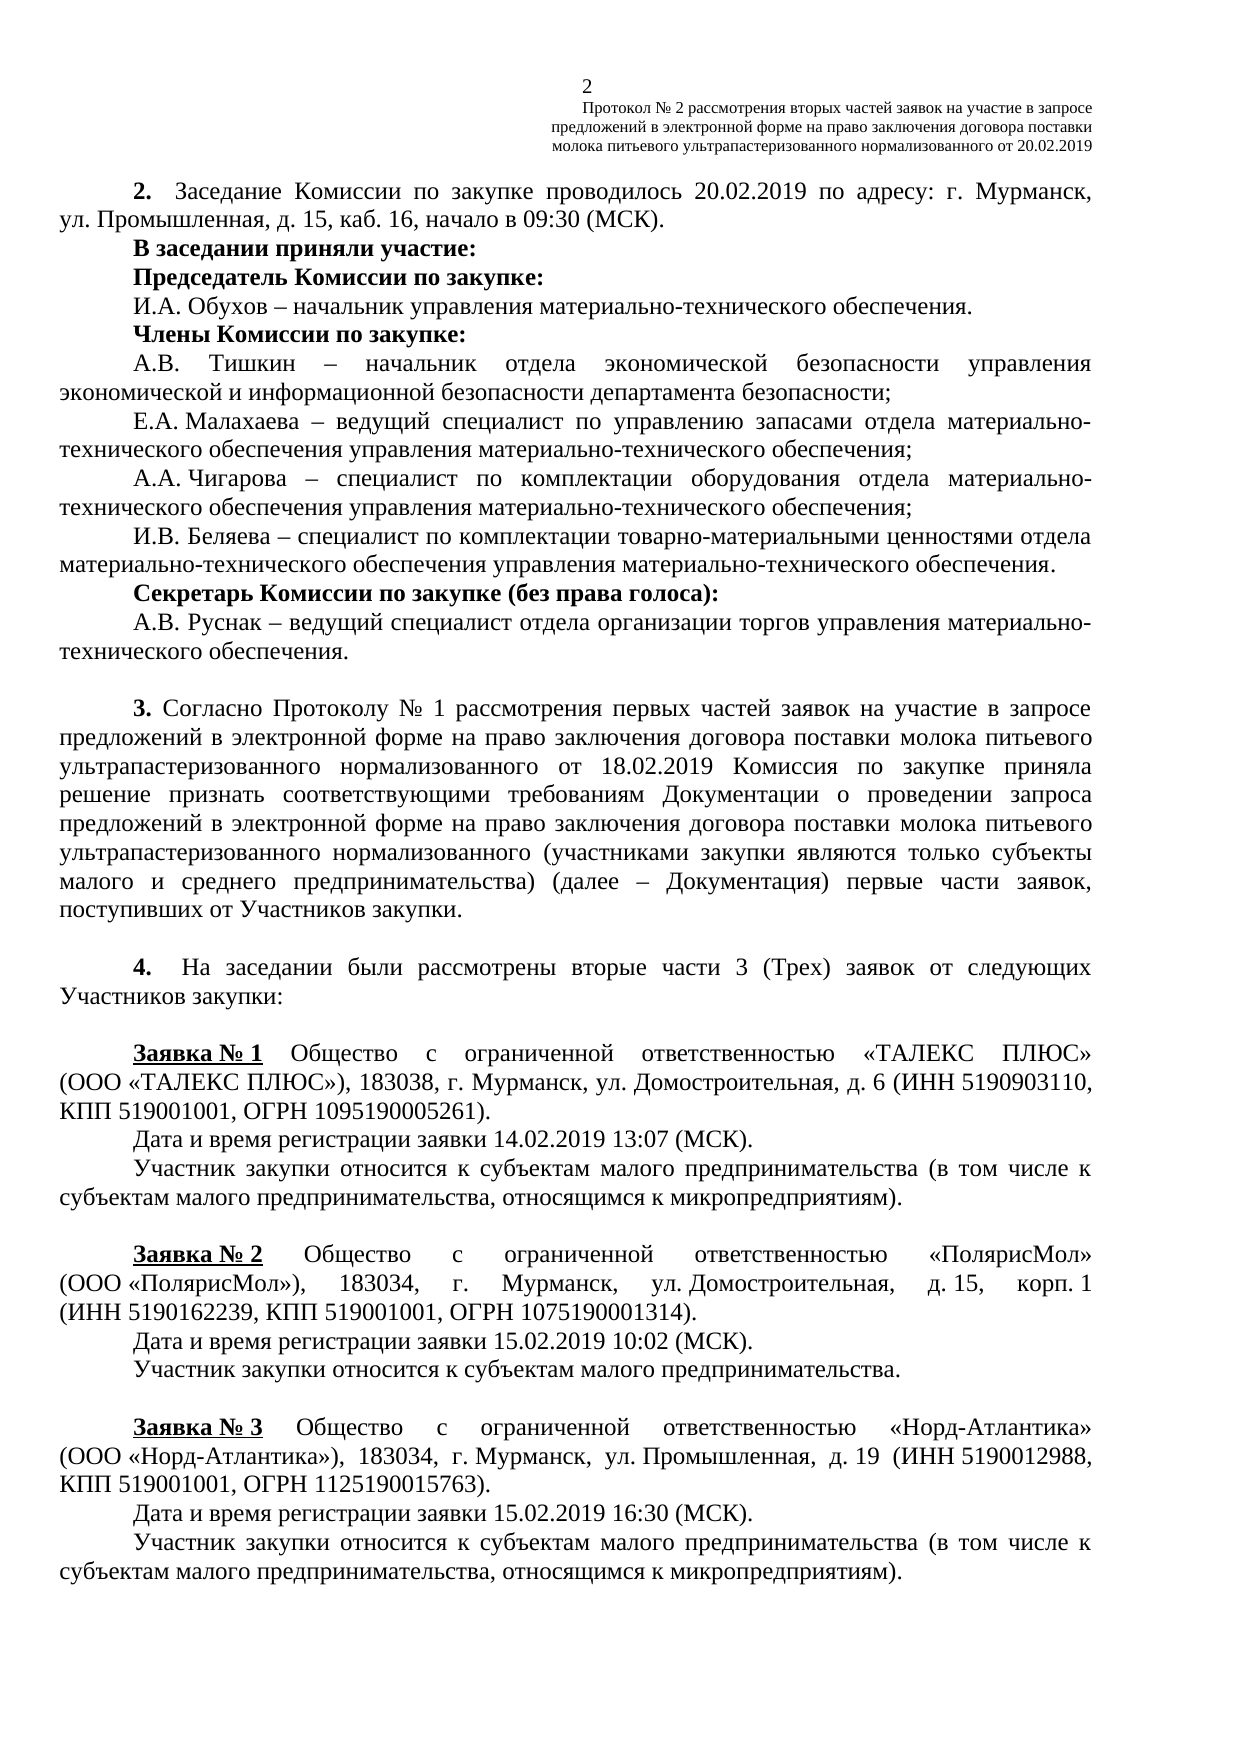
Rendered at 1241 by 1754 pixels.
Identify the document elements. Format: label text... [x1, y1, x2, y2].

subtitle Заявка № 1 Общество с ограниченной ответственностью «ТАЛЕКС ПЛЮС» (ООО «ТАЛЕКС ПЛЮС»), 183038, г. Мурманск, ул. Домостроительная, д. 6 (ИНН 5190903110, КПП 519001001, ОГРН 1095190005261). [59, 1038, 1092, 1124]
text Дата и время регистрации заявки 15.02.2019 16:30 (МСК). [59, 1498, 1092, 1527]
subtitle Заявка № 3 Общество с ограниченной ответственностью «Норд-Атлантика» (ООО «Норд-Атлантика»), 183034, г. Мурманск, ул. Промышленная, д. 19 (ИНН 5190012988, КПП 519001001, ОГРН 1125190015763). [59, 1412, 1092, 1498]
text Секретарь Комиссии по закупке (без права голоса): [59, 578, 1092, 607]
text А.А. Чигарова – специалист по комплектации оборудования отдела материально-технического обеспечения управления материально-технического обеспечения; [59, 463, 1092, 521]
text Участник закупки относится к субъектам малого предпринимательства. [59, 1354, 1092, 1383]
subtitle Заявка № 2 Общество с ограниченной ответственностью «ПолярисМол» (ООО «ПолярисМол»), 183034, г. Мурманск, ул. Домостроительная, д. 15, корп. 1 (ИНН 5190162239, КПП 519001001, ОГРН 1075190001314). [59, 1239, 1092, 1326]
text В заседании приняли участие: [59, 233, 1092, 262]
text И.А. Обухов – начальник управления материально-технического обеспечения. [59, 291, 1092, 319]
list Согласно Протоколу № 1 рассмотрения первых частей заявок на участие в запросе предложений в электронной форме на право заключения договора поставки молока питьевого ультрапастеризованного нормализованного от 18.02.2019 Комиссия по закупке приняла решение признать соответствующими требованиям Документации о проведении запроса предложений в электронной форме на право заключения договора поставки молока питьевого ультрапастеризованного нормализованного (участниками закупки являются только субъекты малого и среднего предпринимательства) (далее – Документация) первые части заявок, поступивших от Участников закупки. [59, 693, 1092, 923]
list А.В. Руснак – ведущий специалист отдела организации торгов управления материально-технического обеспечения. [59, 607, 1092, 664]
text Участник закупки относится к субъектам малого предпринимательства (в том числе к субъектам малого предпринимательства, относящимся к микропредприятиям). [59, 1527, 1092, 1584]
text Председатель Комиссии по закупке: [59, 262, 1092, 291]
subtitle Заседание Комиссии по закупке проводилось 20.02.2019 по адресу: г. Мурманск, ул. Промышленная, д. 15, каб. 16, начало в 09:30 (МСК). [59, 176, 1092, 233]
text Члены Комиссии по закупке: [59, 319, 1092, 348]
text Дата и время регистрации заявки 14.02.2019 13:07 (МСК). [59, 1124, 1092, 1153]
subtitle 4. На заседании были рассмотрены вторые части 3 (Трех) заявок от следующих Участников закупки: [59, 952, 1092, 1009]
text Участник закупки относится к субъектам малого предпринимательства (в том числе к субъектам малого предпринимательства, относящимся к микропредприятиям). [59, 1153, 1092, 1211]
text Е.А. Малахаева – ведущий специалист по управлению запасами отдела материально-технического обеспечения управления материально-технического обеспечения; [59, 406, 1092, 463]
text Дата и время регистрации заявки 15.02.2019 10:02 (МСК). [59, 1326, 1092, 1354]
text И.В. Беляева – специалист по комплектации товарно-материальными ценностями отдела материально-технического обеспечения управления материально-технического обеспечения. [59, 521, 1092, 578]
text А.В. Тишкин – начальник отдела экономической безопасности управления экономической и информационной безопасности департамента безопасности; [59, 348, 1092, 406]
